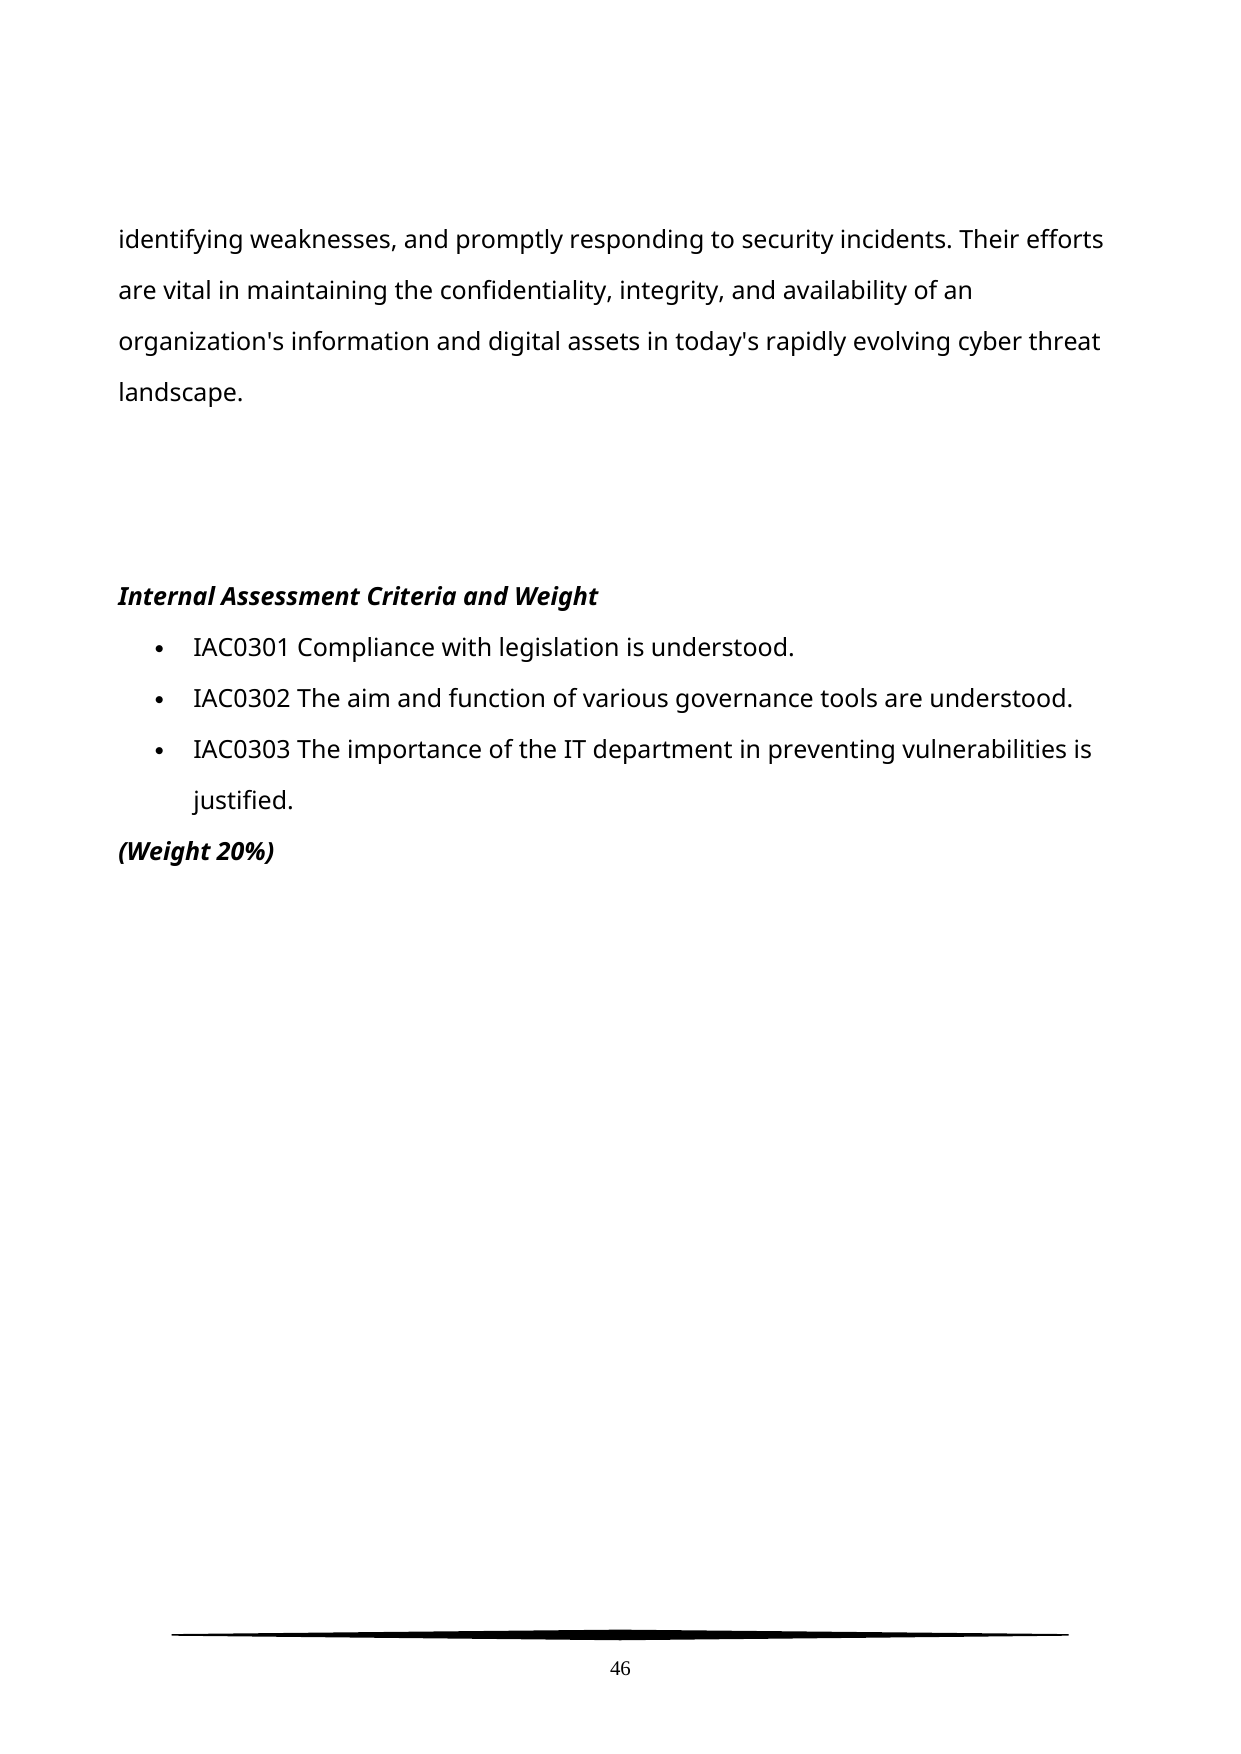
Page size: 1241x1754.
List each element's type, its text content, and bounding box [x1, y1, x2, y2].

list IAC0301 Compliance with legislation is understood. [156, 630, 1122, 664]
list IAC0302 The aim and function of various governance tools are understood. [156, 681, 1122, 715]
list IAC0303 The importance of the IT department in preventing vulnerabilities is justified. [156, 732, 1122, 817]
text Internal Assessment Criteria and Weight [118, 579, 1122, 613]
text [118, 222, 1122, 409]
text (Weight 20%) [118, 834, 1122, 868]
